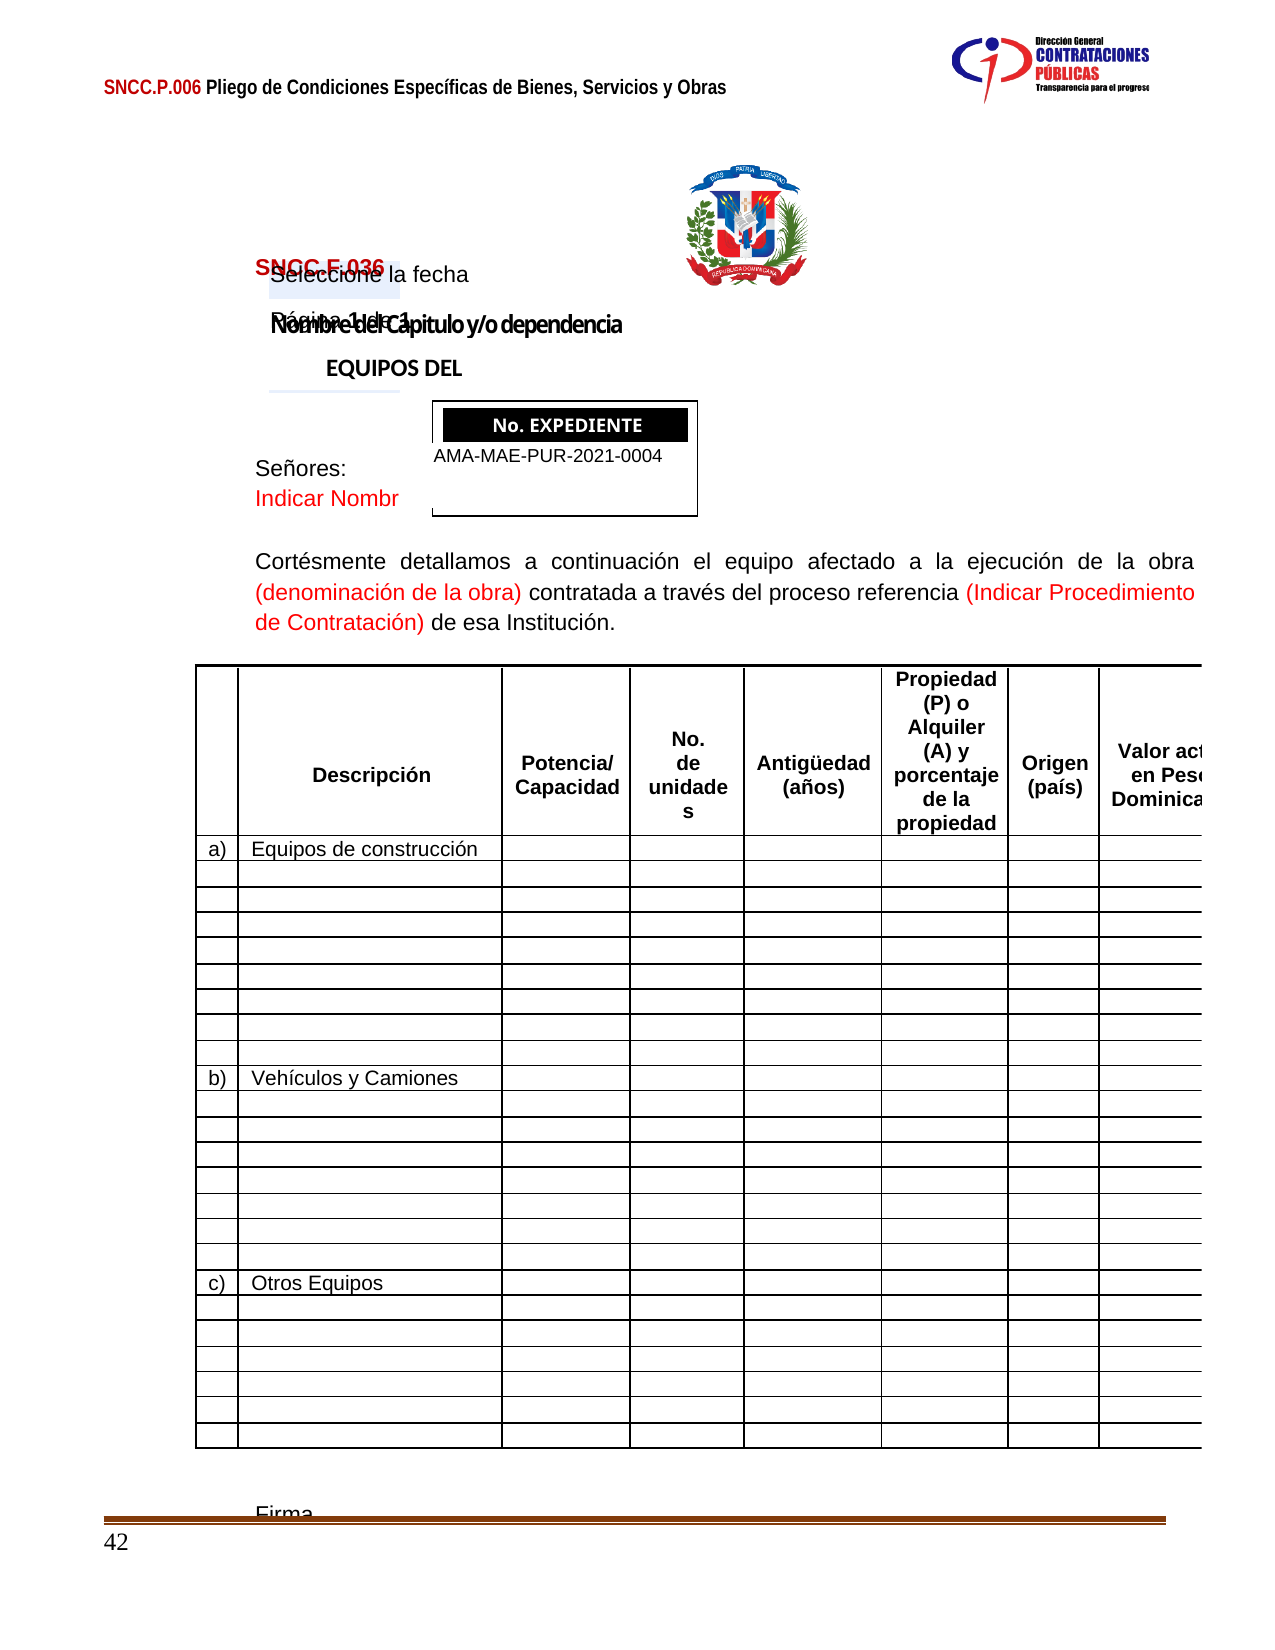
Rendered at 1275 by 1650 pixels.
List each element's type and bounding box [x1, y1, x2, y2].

picture [952, 37, 1150, 104]
